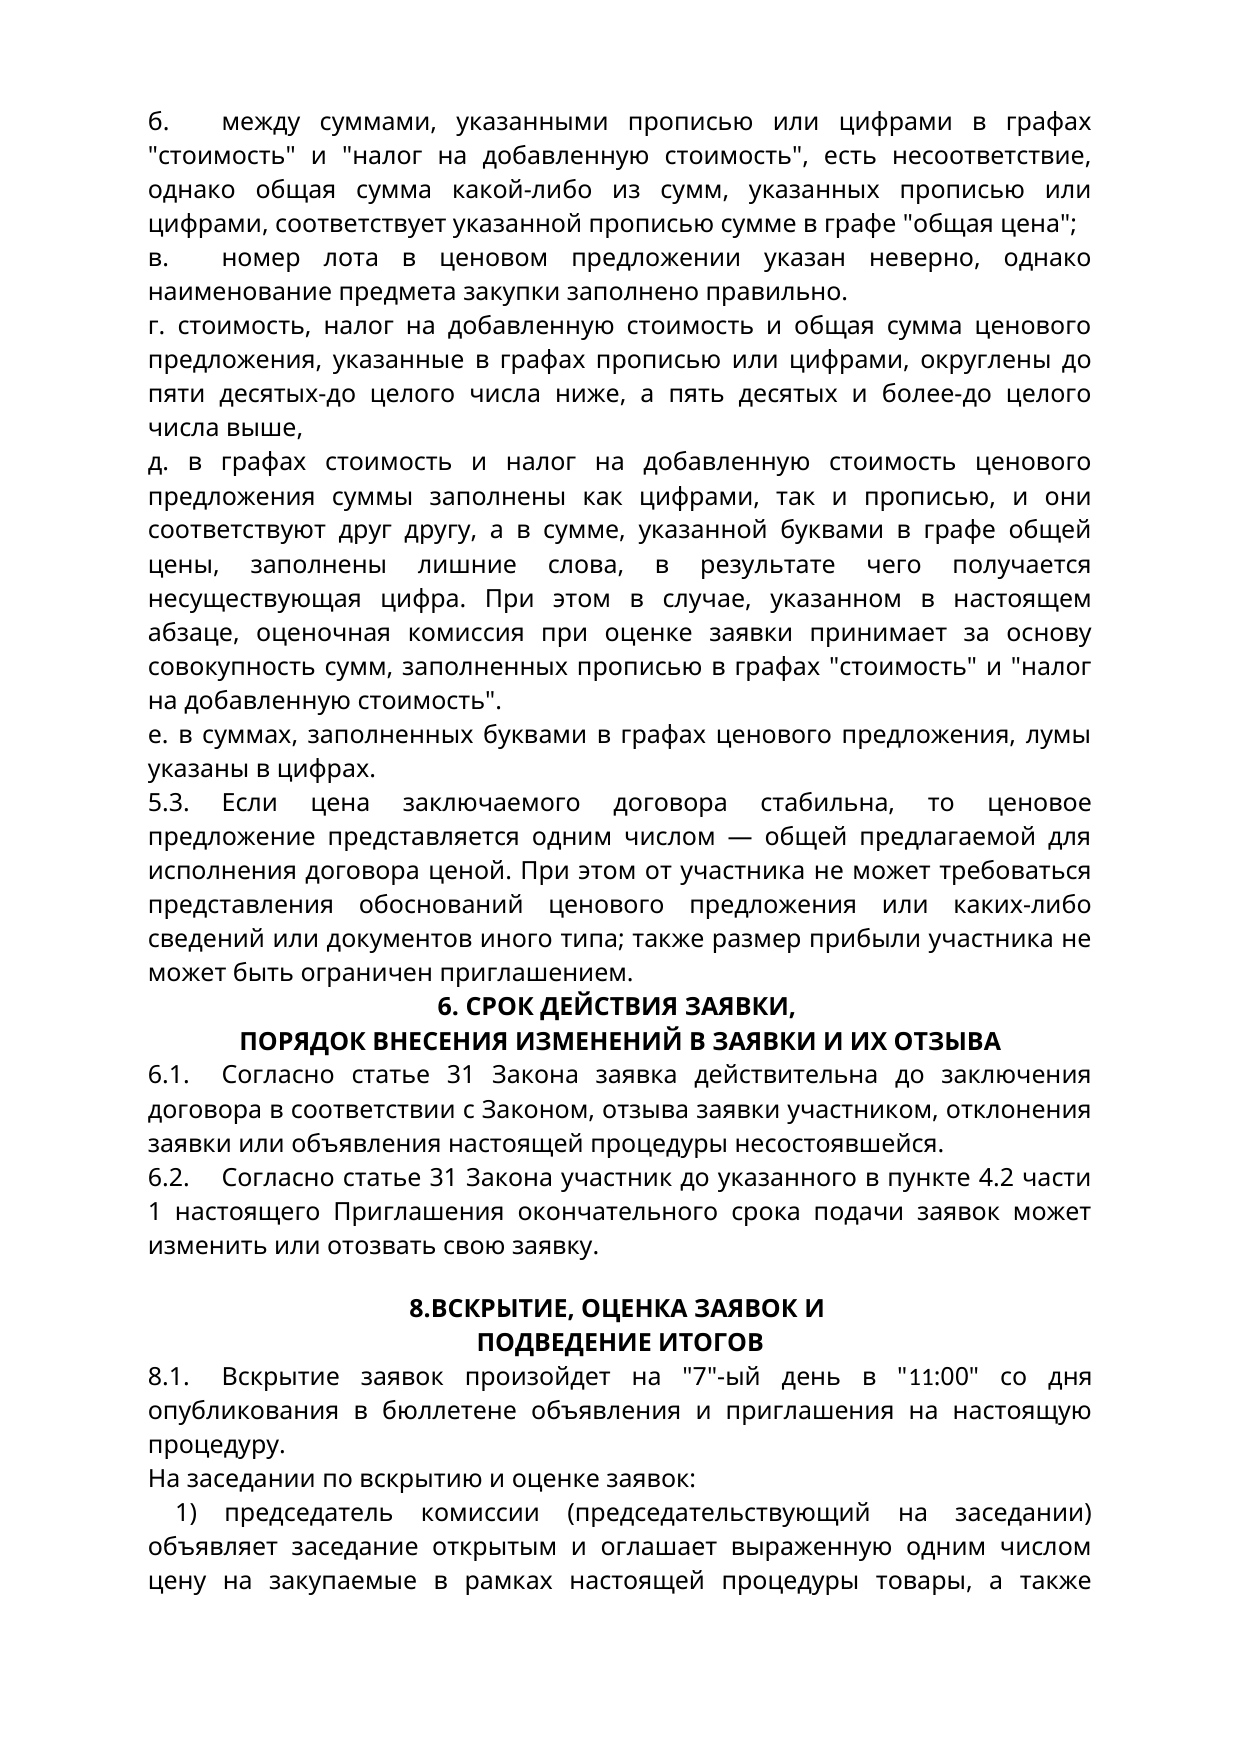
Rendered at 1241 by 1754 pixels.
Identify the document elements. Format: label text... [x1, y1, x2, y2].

text 6. СРОК ДЕЙСТВИЯ ЗАЯВКИ, ПОРЯДОК ВНЕСЕНИЯ ИЗМЕНЕНИЙ В ЗАЯВКИ И ИХ ОТЗЫВА [148, 989, 1092, 1057]
text г. стоимость, налог на добавленную стоимость и общая сумма ценового предложения, указанные в графах прописью или цифрами, округлены до пяти десятых-до целого числа ниже, а пять десятых и более-до целого числа выше, [148, 308, 1092, 444]
text б. между суммами, указанными прописью или цифрами в графах "стоимость" и "налог на добавленную стоимость", есть несоответствие, однако общая сумма какой-либо из сумм, указанных прописью или цифрами, соответствует указанной прописью сумме в графе "общая цена"; [148, 103, 1092, 240]
text 8.1. Вскрытие заявок произойдет на "7"-ый день в "11:00" со дня опубликования в бюллетене объявления и приглашения на настоящую процедуру. [148, 1358, 1092, 1461]
text в. номер лота в ценовом предложении указан неверно, однако наименование предмета закупки заполнено правильно. [148, 240, 1092, 308]
text д. в графах стоимость и налог на добавленную стоимость ценового предложения суммы заполнены как цифрами, так и прописью, и они соответствуют друг другу, а в сумме, указанной буквами в графе общей цены, заполнены лишние слова, в результате чего получается несуществующая цифра. При этом в случае, указанном в настоящем абзаце, оценочная комиссия при оценке заявки принимает за основу совокупность сумм, заполненных прописью в графах "стоимость" и "налог на добавленную стоимость". [148, 444, 1092, 717]
text е. в суммах, заполненных буквами в графах ценового предложения, лумы указаны в цифрах. [148, 717, 1092, 785]
text 6.1. Согласно статье 31 Закона заявка действительна до заключения договора в соответствии с Законом, отзыва заявки участником, отклонения заявки или объявления настоящей процедуры несостоявшейся. [148, 1057, 1092, 1159]
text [148, 1495, 1092, 1597]
text 6.2. Согласно статье 31 Закона участник до указанного в пункте 4.2 части 1 настоящего Приглашения окончательного срока подачи заявок может изменить или отозвать свою заявку. [148, 1159, 1092, 1262]
text На заседании по вскрытию и оценке заявок: [148, 1461, 1092, 1495]
text 8.ВСКРЫТИЕ, ОЦЕНКА ЗАЯВОК И ПОДВЕДЕНИЕ ИТОГОВ [148, 1290, 1092, 1358]
text 5.3. Если цена заключаемого договора стабильна, то ценовое предложение представляется одним числом — общей предлагаемой для исполнения договора ценой. При этом от участника не может требоваться представления обоснований ценового предложения или каких-либо сведений или документов иного типа; также размер прибыли участника не может быть ограничен приглашением. [148, 785, 1092, 989]
